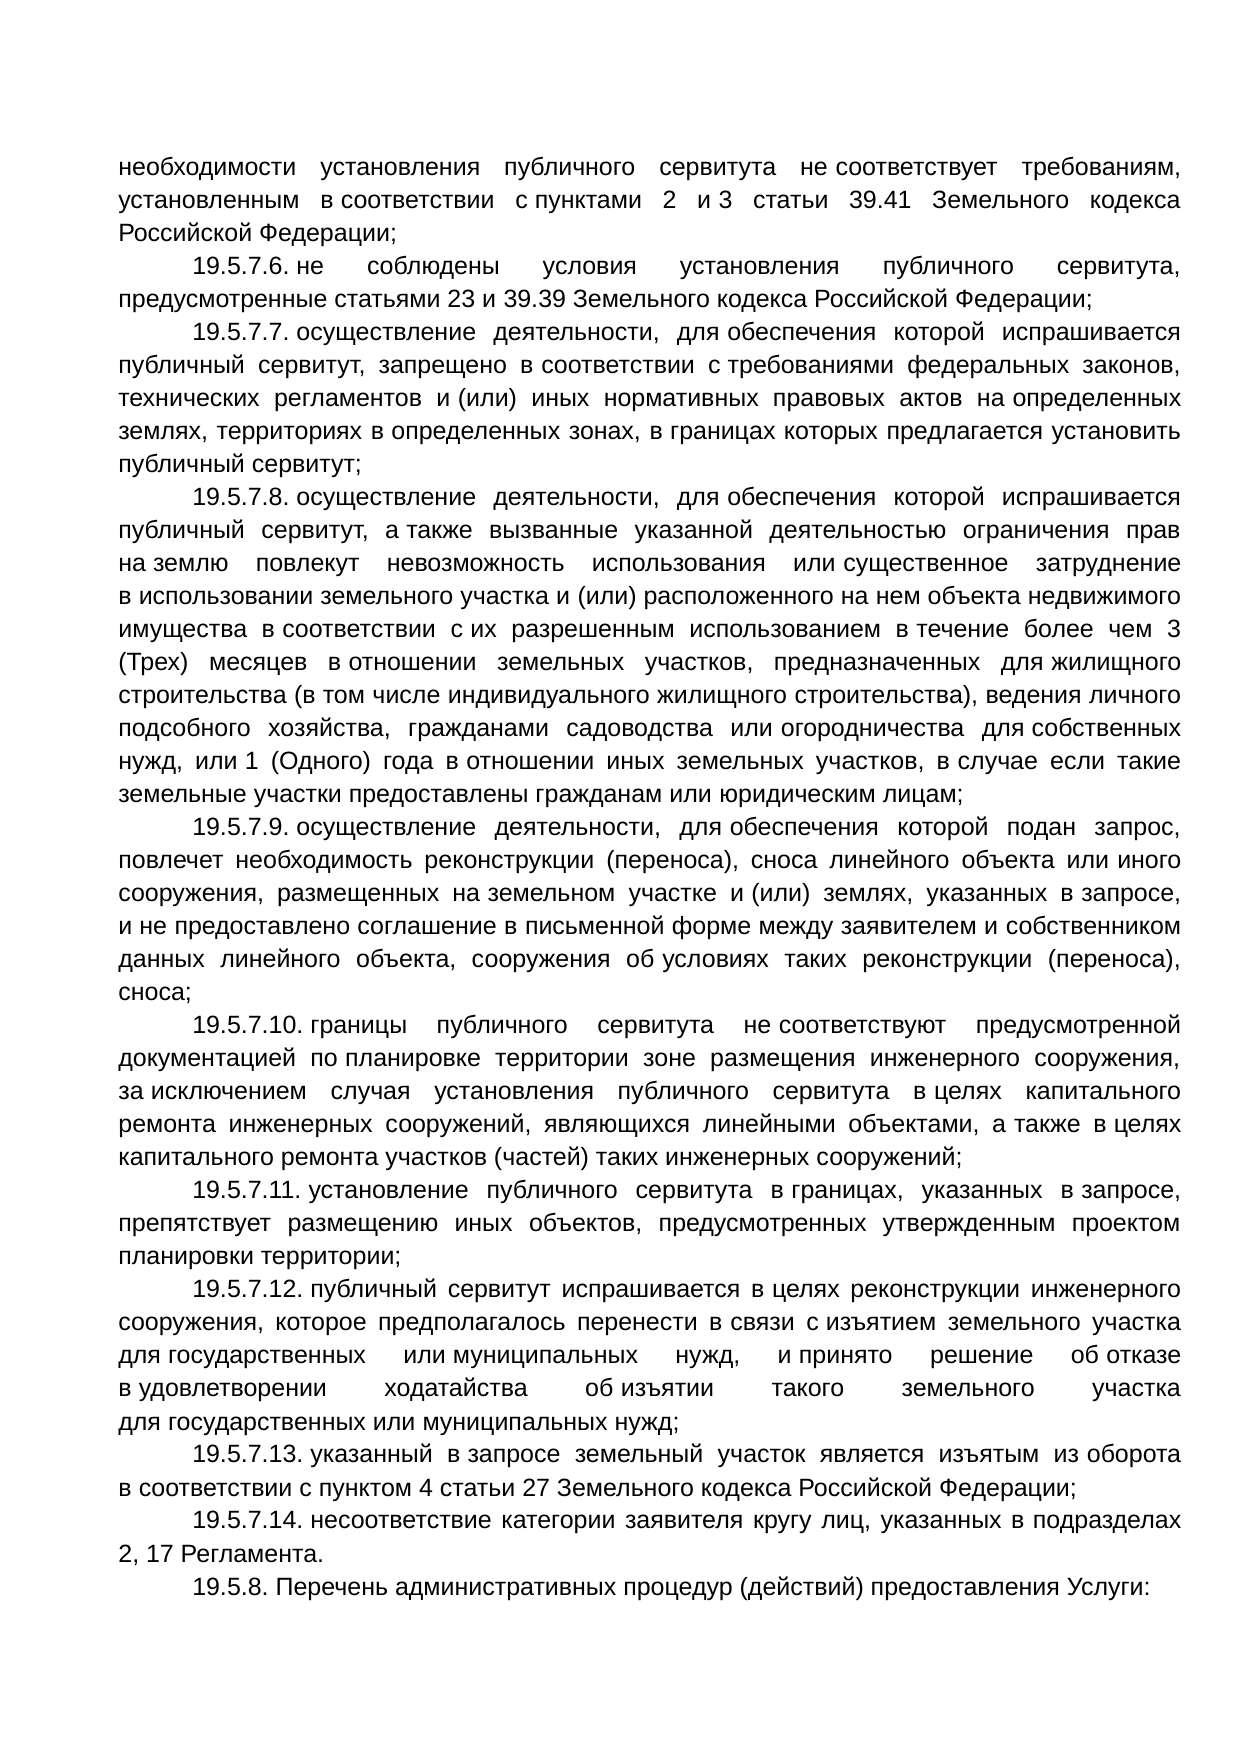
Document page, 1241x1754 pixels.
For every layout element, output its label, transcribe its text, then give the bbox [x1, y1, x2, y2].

text 19.5.7.13. указанный в запросе земельный участок является изъятым из оборота в соответствии с пунктом 4 статьи 27 Земельного кодекса Российской Федерации; [118, 1439, 1181, 1501]
text 19.5.7.12. публичный сервитут испрашивается в целях реконструкции инженерного сооружения, которое предполагалось перенести в связи с изъятием земельного участка для государственных или муниципальных нужд, и принято решение об отказе в удовлетворении ходатайства об изъятии такого земельного участка для государственных или муниципальных нужд; [118, 1274, 1181, 1435]
text 19.5.7.11. установление публичного сервитута в границах, указанных в запросе, препятствует размещению иных объектов, предусмотренных утвержденным проектом планировки территории; [118, 1175, 1181, 1270]
text 19.5.7.10. границы публичного сервитута не соответствуют предусмотренной документацией по планировке территории зоне размещения инженерного сооружения, за исключением случая установления публичного сервитута в целях капитального ремонта инженерных сооружений, являющихся линейными объектами, а также в целях капитального ремонта участков (частей) таких инженерных сооружений; [118, 1010, 1181, 1171]
text 19.5.7.14. несоответствие категории заявителя кругу лиц, указанных в подразделах 2, 17 Регламента. [118, 1506, 1181, 1567]
text 19.5.7.8. осуществление деятельности, для обеспечения которой испрашивается публичный сервитут, а также вызванные указанной деятельностью ограничения прав на землю повлекут невозможность использования или существенное затруднение в использовании земельного участка и (или) расположенного на нем объекта недвижимого имущества в соответствии с их разрешенным использованием в течение более чем 3 (Трех) месяцев в отношении земельных участков, предназначенных для жилищного строительства (в том числе индивидуального жилищного строительства), ведения личного подсобного хозяйства, гражданами садоводства или огородничества для собственных нужд, или 1 (Одного) года в отношении иных земельных участков, в случае если такие земельные участки предоставлены гражданам или юридическим лицам; [118, 482, 1181, 808]
text 19.5.7.9. осуществление деятельности, для обеспечения которой подан запрос, повлечет необходимость реконструкции (переноса), сноса линейного объекта или иного сооружения, размещенных на земельном участке и (или) землях, указанных в запросе, и не предоставлено соглашение в письменной форме между заявителем и собственником данных линейного объекта, сооружения об условиях таких реконструкции (переноса), сноса; [118, 812, 1181, 1006]
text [118, 152, 1181, 246]
text 19.5.7.7. осуществление деятельности, для обеспечения которой испрашивается публичный сервитут, запрещено в соответствии с требованиями федеральных законов, технических регламентов и (или) иных нормативных правовых актов на определенных землях, территориях в определенных зонах, в границах которых предлагается установить публичный сервитут; [118, 317, 1181, 478]
text 19.5.7.6. не соблюдены условия установления публичного сервитута, предусмотренные статьями 23 и 39.39 Земельного кодекса Российской Федерации; [118, 251, 1181, 312]
text 19.5.8. Перечень административных процедур (действий) предоставления Услуги: [118, 1572, 1181, 1600]
